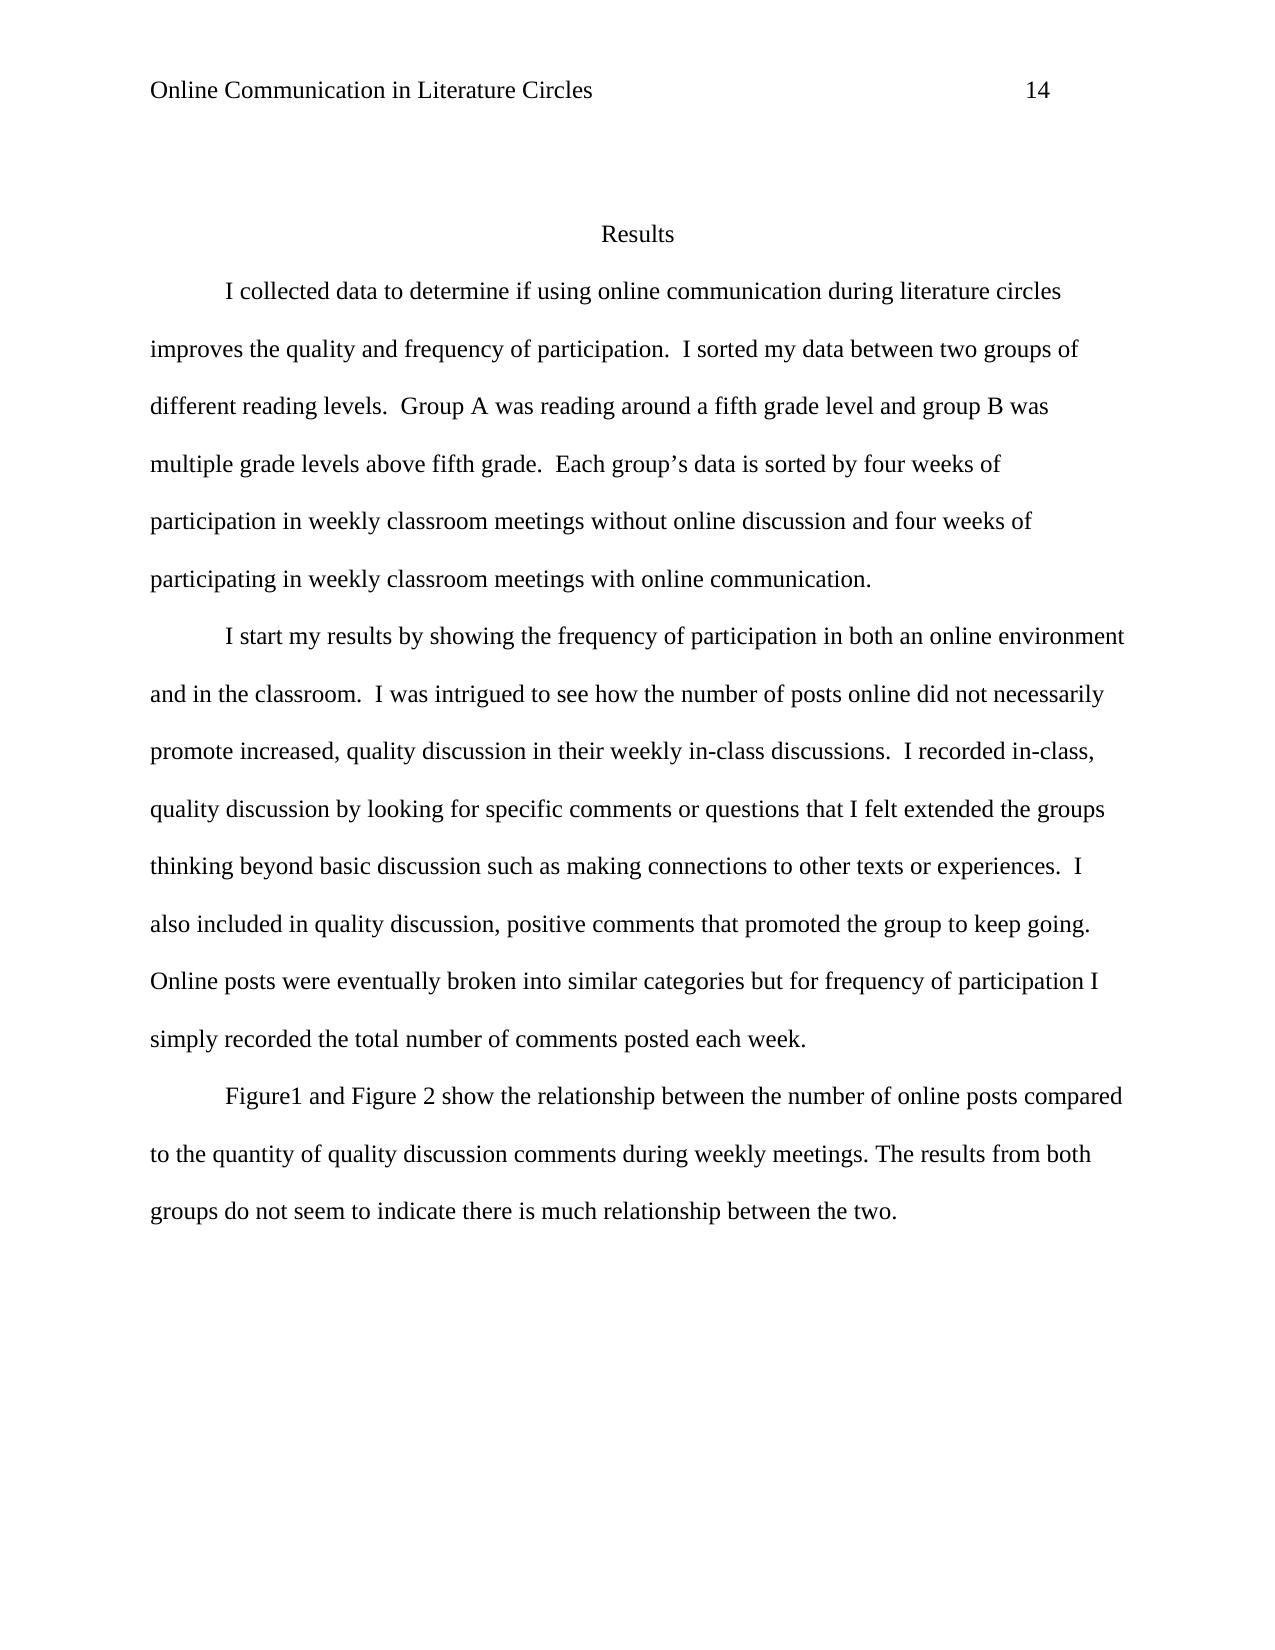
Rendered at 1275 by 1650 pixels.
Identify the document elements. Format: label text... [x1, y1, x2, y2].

text Figure1 and Figure 2 show the relationship between the number of online posts compared to the quantity of quality discussion comments during weekly meetings. The results from both groups do not seem to indicate there is much relationship between the two. [150, 1081, 1125, 1225]
text Results [150, 219, 1125, 247]
text I collected data to determine if using online communication during literature circles improves the quality and frequency of participation. I sorted my data between two groups of different reading levels. Group A was reading around a fifth grade level and group B was multiple grade levels above fifth grade. Each group’s data is sorted by four weeks of participation in weekly classroom meetings without online discussion and four weeks of participating in weekly classroom meetings with online communication. [150, 276, 1125, 592]
text I start my results by showing the frequency of participation in both an online environment and in the classroom. I was intrigued to see how the number of posts online did not necessarily promote increased, quality discussion in their weekly in-class discussions. I recorded in-class, quality discussion by looking for specific comments or questions that I felt extended the groups thinking beyond basic discussion such as making connections to other texts or experiences. I also included in quality discussion, positive comments that promoted the group to keep going. Online posts were eventually broken into similar categories but for frequency of participation I simply recorded the total number of comments posted each week. [150, 621, 1125, 1052]
